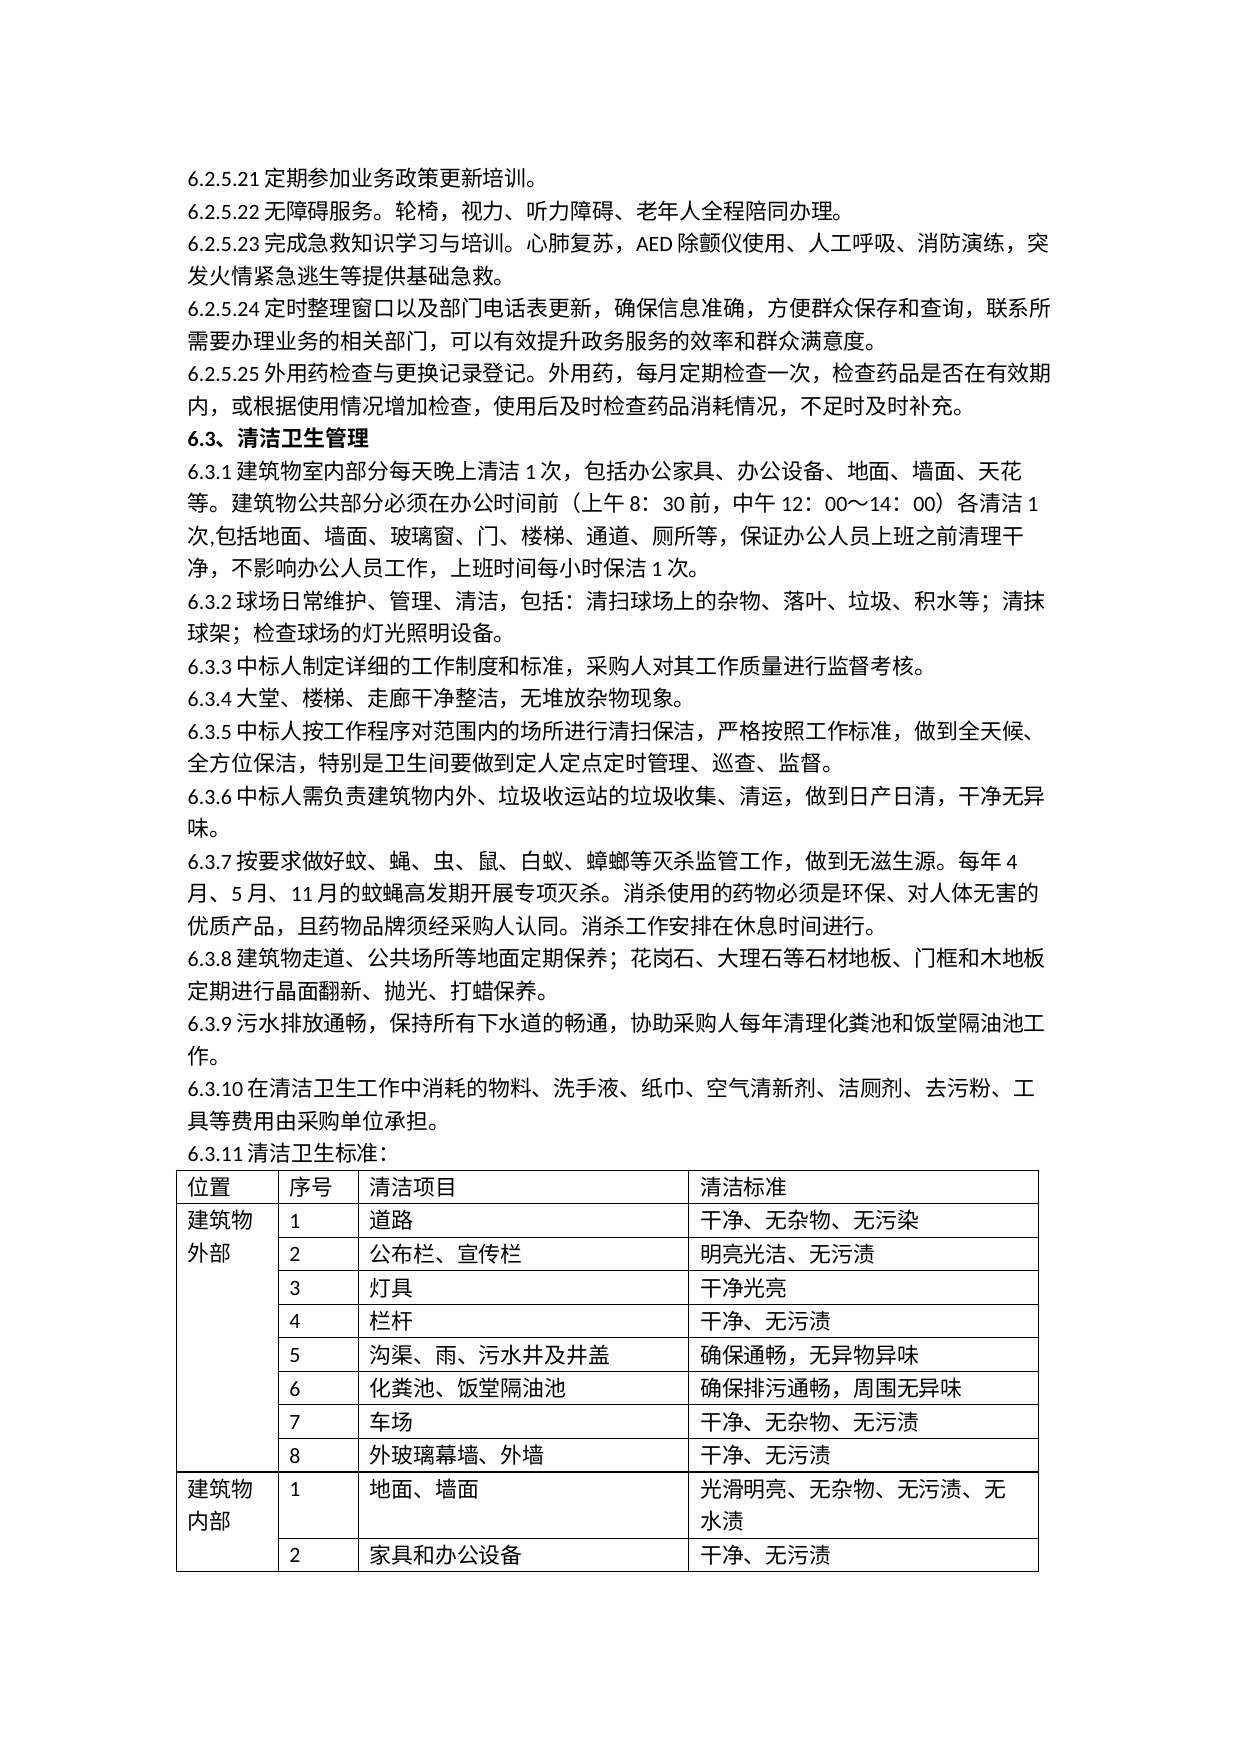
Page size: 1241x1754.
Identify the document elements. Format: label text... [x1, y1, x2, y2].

text 6.2.5.24定时整理窗口以及部门电话表更新，确保信息准确，方便群众保存和查询，联系所需要办理业务的相关部门，可以有效提升政务服务的效率和群众满意度。 [187, 292, 1053, 357]
table_header 位置 [177, 1171, 278, 1203]
table_cell 栏杆 [359, 1305, 688, 1337]
table_header 序号 [279, 1171, 358, 1203]
table_cell 1 [279, 1473, 358, 1537]
text 6.3.9污水排放通畅，保持所有下水道的畅通，协助采购人每年清理化粪池和饭堂隔油池工作。 [187, 1007, 1053, 1072]
text 6.3.7按要求做好蚊、蝇、虫、鼠、白蚁、蟑螂等灭杀监管工作，做到无滋生源。每年4月、5月、11月的蚊蝇高发期开展专项灭杀。消杀使用的药物必须是环保、对人体无害的优质产品，且药物品牌须经采购人认同。消杀工作安排在休息时间进行。 [187, 844, 1053, 942]
text 6.3.6中标人需负责建筑物内外、垃圾收运站的垃圾收集、清运，做到日产日清，干净无异味。 [187, 779, 1053, 844]
text 6.2.5.25外用药检查与更换记录登记。外用药，每月定期检查一次，检查药品是否在有效期内，或根据使用情况增加检查，使用后及时检查药品消耗情况，不足时及时补充。 [187, 357, 1053, 422]
text 6.3.1建筑物室内部分每天晚上清洁1次，包括办公家具、办公设备、地面、墙面、天花等。建筑物公共部分必须在办公时间前（上午8：30前，中午12：00～14：00）各清洁1次,包括地面、墙面、玻璃窗、门、楼梯、通道、厕所等，保证办公人员上班之前清理干净，不影响办公人员工作，上班时间每小时保洁1次。 [187, 454, 1053, 584]
table_cell 道路 [359, 1204, 688, 1237]
text 6.2.5.21定期参加业务政策更新培训。 [187, 162, 1053, 194]
text 6.3.3中标人制定详细的工作制度和标准，采购人对其工作质量进行监督考核。 [187, 649, 1053, 682]
table_cell 化粪池、饭堂隔油池 [359, 1372, 688, 1404]
text 6.3.11清洁卫生标准： [187, 1137, 1053, 1169]
table_cell 1 [279, 1204, 358, 1237]
table_cell 建筑物外部 [177, 1204, 278, 1471]
table_cell 家具和办公设备 [359, 1539, 688, 1571]
table_header 清洁标准 [689, 1171, 1038, 1203]
table_cell 8 [279, 1439, 358, 1471]
table_cell 4 [279, 1305, 358, 1337]
table_cell 车场 [359, 1405, 688, 1438]
table_cell 建筑物内部 [177, 1473, 278, 1571]
table_cell 2 [279, 1238, 358, 1270]
table_cell 地面、墙面 [359, 1473, 688, 1537]
text 6.3.8建筑物走道、公共场所等地面定期保养；花岗石、大理石等石材地板、门框和木地板定期进行晶面翻新、抛光、打蜡保养。 [187, 942, 1053, 1007]
text 6.3.2球场日常维护、管理、清洁，包括：清扫球场上的杂物、落叶、垃圾、积水等；清抹球架；检查球场的灯光照明设备。 [187, 584, 1053, 649]
text 6.3、清洁卫生管理 [187, 422, 1053, 454]
text 6.3.10在清洁卫生工作中消耗的物料、洗手液、纸巾、空气清新剂、洁厕剂、去污粉、工具等费用由采购单位承担。 [187, 1072, 1053, 1137]
table_cell 明亮光洁、无污渍 [689, 1238, 1038, 1270]
table_cell 沟渠、雨、污水井及井盖 [359, 1338, 688, 1371]
text 6.2.5.22无障碍服务。轮椅，视力、听力障碍、老年人全程陪同办理。 [187, 194, 1053, 227]
table_cell 干净、无污渍 [689, 1539, 1038, 1571]
table_cell 6 [279, 1372, 358, 1404]
table_cell 干净、无杂物、无污渍 [689, 1405, 1038, 1438]
table_cell 5 [279, 1338, 358, 1371]
table_cell 干净光亮 [689, 1271, 1038, 1304]
table_cell 2 [279, 1539, 358, 1571]
table_cell 3 [279, 1271, 358, 1304]
table_cell 干净、无污渍 [689, 1305, 1038, 1337]
text 6.2.5.23完成急救知识学习与培训。心肺复苏，AED除颤仪使用、人工呼吸、消防演练，突发火情紧急逃生等提供基础急救。 [187, 227, 1053, 292]
table_cell 光滑明亮、无杂物、无污渍、无水渍 [689, 1473, 1038, 1537]
table_header 清洁项目 [359, 1171, 688, 1203]
text 6.3.4大堂、楼梯、走廊干净整洁，无堆放杂物现象。 [187, 682, 1053, 714]
table_cell 灯具 [359, 1271, 688, 1304]
table_cell 干净、无污渍 [689, 1439, 1038, 1471]
text 6.3.5中标人按工作程序对范围内的场所进行清扫保洁，严格按照工作标准，做到全天候、全方位保洁，特别是卫生间要做到定人定点定时管理、巡查、监督。 [187, 714, 1053, 779]
table_cell 确保排污通畅，周围无异味 [689, 1372, 1038, 1404]
table_cell 干净、无杂物、无污染 [689, 1204, 1038, 1237]
table_cell 确保通畅，无异物异味 [689, 1338, 1038, 1371]
table_cell 公布栏、宣传栏 [359, 1238, 688, 1270]
table_cell 外玻璃幕墙、外墙 [359, 1439, 688, 1471]
table_cell 7 [279, 1405, 358, 1438]
